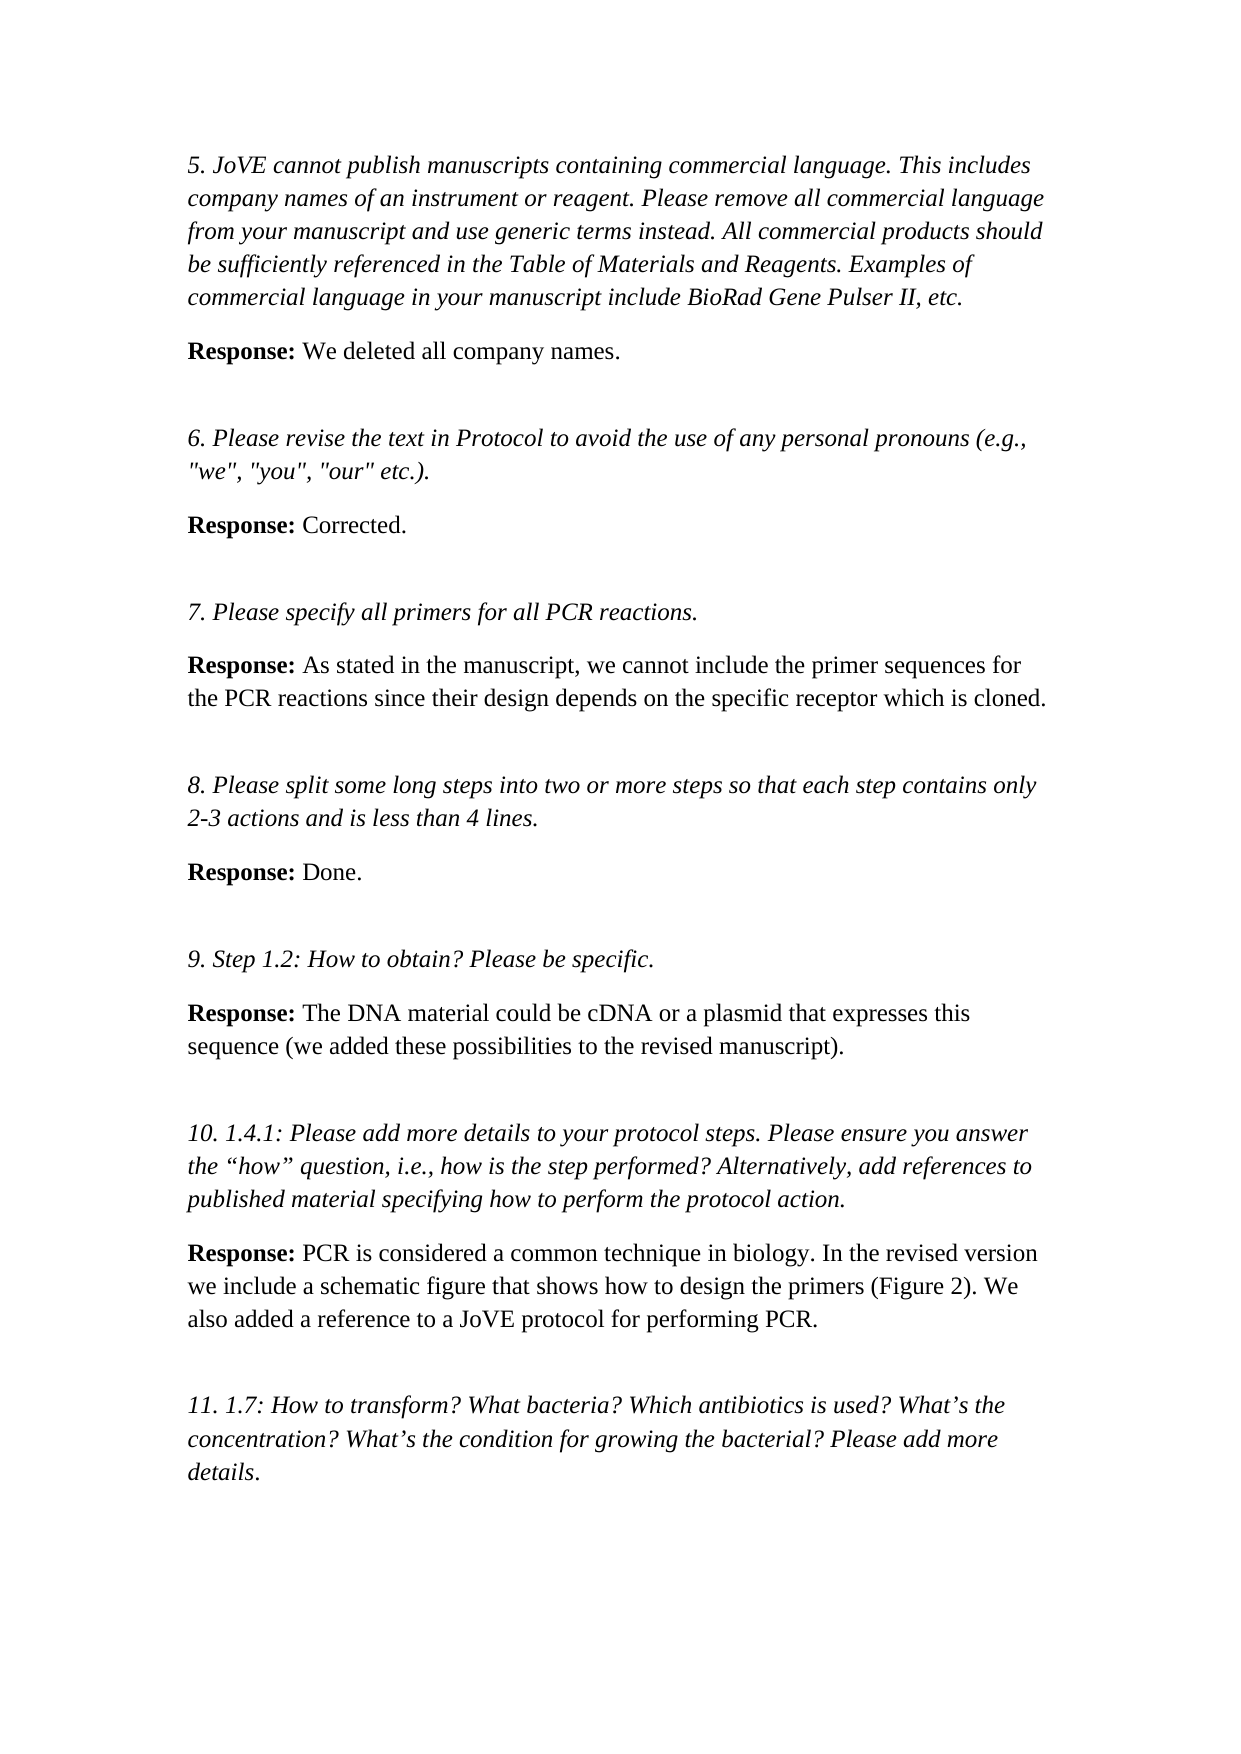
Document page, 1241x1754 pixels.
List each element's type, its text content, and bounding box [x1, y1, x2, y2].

text 10. 1.4.1: Please add more details to your protocol steps. Please ensure you answer the “how” question, i.e., how is the step performed? Alternatively, add references to published material specifying how to perform the protocol action. [187, 1085, 1053, 1213]
text 8. Please split some long steps into two or more steps so that each step contains only 2-3 actions and is less than 4 lines. [187, 737, 1053, 832]
text 5. JoVE cannot publish manuscripts containing commercial language. This includes company names of an instrument or reagent. Please remove all commercial language from your manuscript and use generic terms instead. All commercial products should be sufficiently referenced in the Table of Materials and Reagents. Examples of commercial language in your manuscript include BioRad Gene Pulser II, etc. [187, 150, 1053, 311]
text 9. Step 1.2: How to obtain? Please be specific. [187, 911, 1053, 973]
text Response: Corrected. [187, 510, 1053, 538]
text 6. Please revise the text in Protocol to avoid the use of any personal pronouns (e.g., "we", "you", "our" etc.). [187, 390, 1053, 484]
text Response: The DNA material could be cDNA or a plasmid that expresses this sequence (we added these possibilities to the revised manuscript). [187, 998, 1053, 1060]
text Response: We deleted all company names. [187, 336, 1053, 365]
text Response: As stated in the manuscript, we cannot include the primer sequences for the PCR reactions since their design depends on the specific receptor which is cloned. [187, 650, 1053, 712]
text 7. Please specify all primers for all PCR reactions. [187, 563, 1053, 625]
text 11. 1.7: How to transform? What bacteria? Which antibiotics is used? What’s the concentration? What’s the condition for growing the bacterial? Please add more details. [187, 1358, 1053, 1485]
text Response: Done. [187, 857, 1053, 886]
text Response: PCR is considered a common technique in biology. In the revised version we include a schematic figure that shows how to design the primers (Figure 2). We also added a reference to a JoVE protocol for performing PCR. [187, 1238, 1053, 1332]
